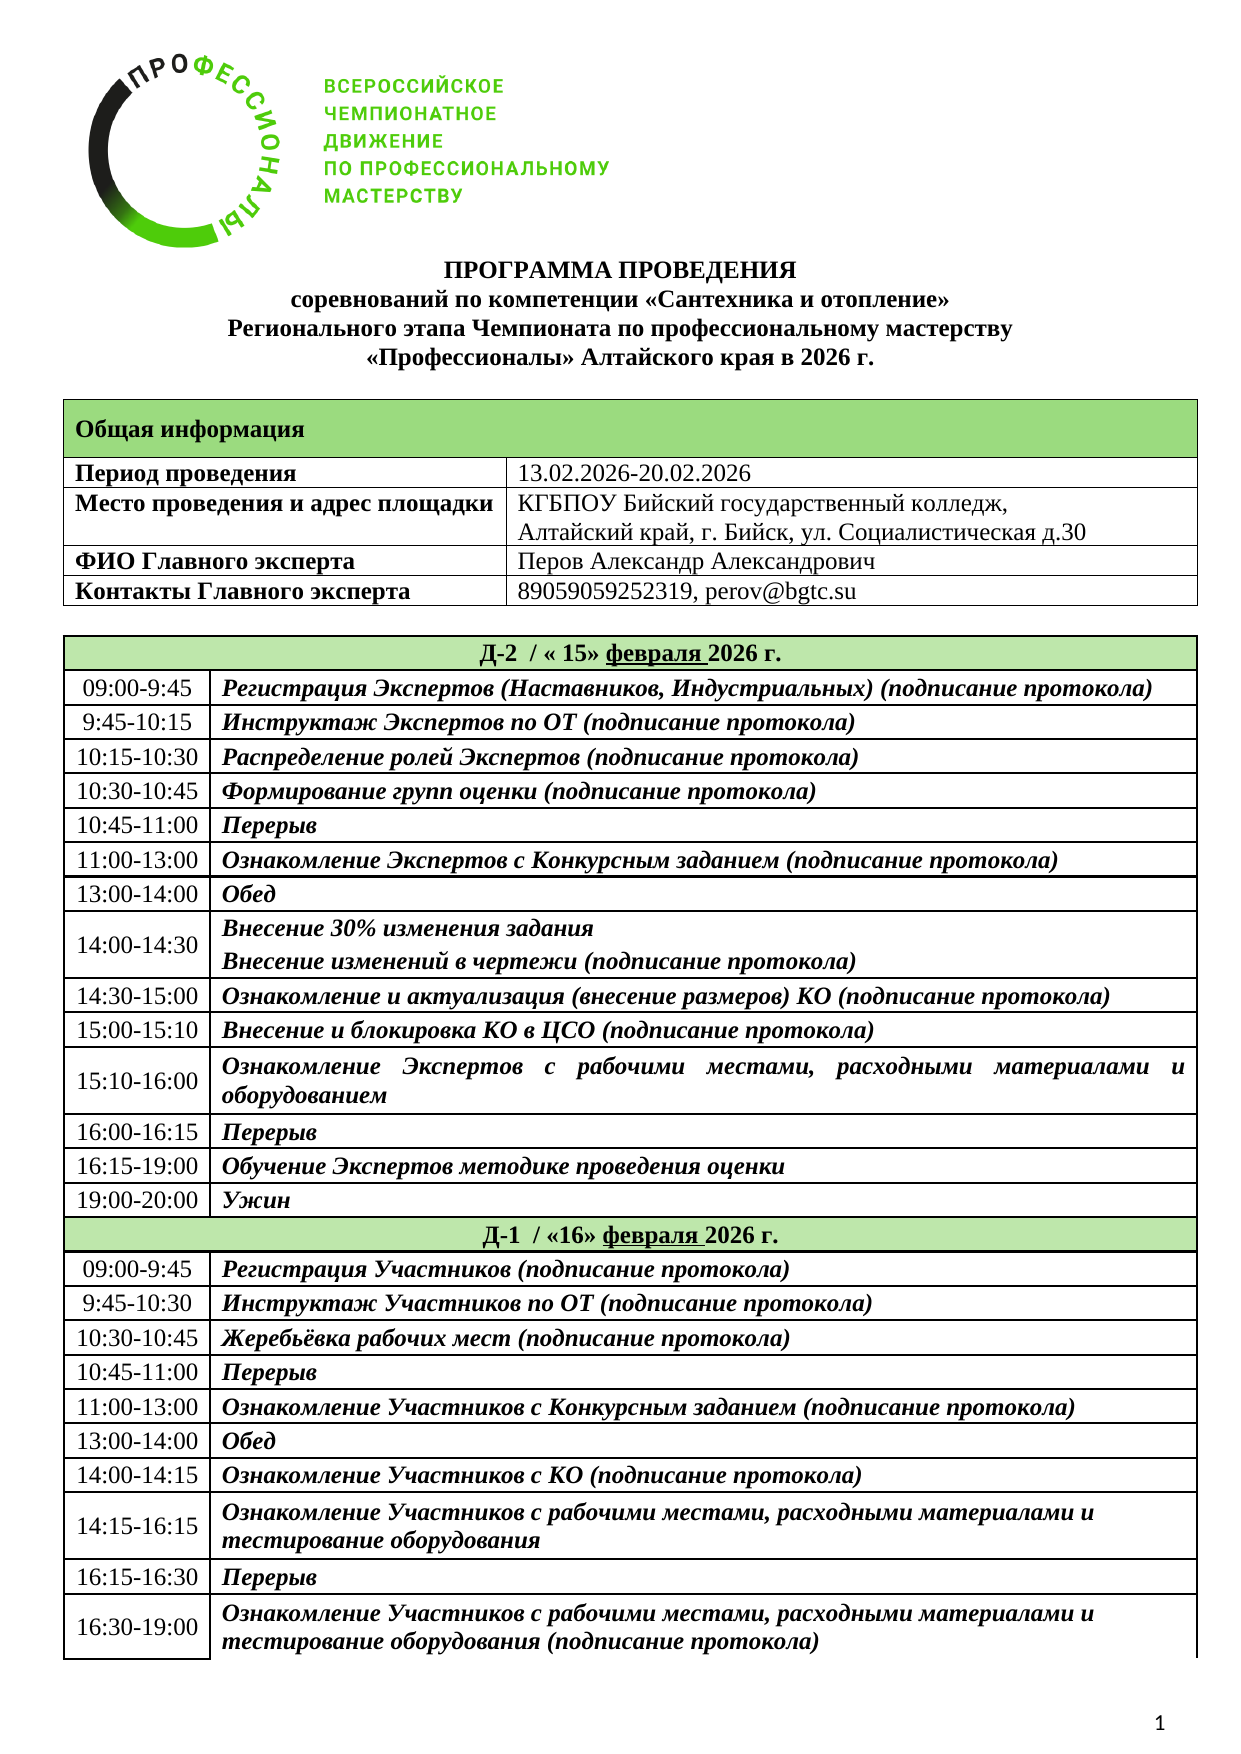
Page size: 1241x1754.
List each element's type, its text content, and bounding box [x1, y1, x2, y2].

table_cell Обед [211, 878, 1196, 910]
table_cell 15:00-15:10 [65, 1013, 209, 1046]
table_cell Обед [211, 1424, 1196, 1457]
table_cell КГБПОУ Бийский государственный колледж, Алтайский край, г. Бийск, ул. Социалистическая д.30 [507, 488, 1197, 545]
table_cell Распределение ролей Экспертов (подписание протокола) [211, 740, 1196, 772]
table_cell 16:15-16:30 [65, 1560, 209, 1592]
table_cell 09:00-9:45 [65, 1253, 209, 1285]
table_cell Ознакомление Участников с КО (подписание протокола) [211, 1459, 1196, 1491]
table_cell 10:45-11:00 [65, 809, 209, 841]
table_cell Ознакомление Участников с рабочими местами, расходными материалами и тестирование оборудования (подписание протокола) [211, 1595, 1196, 1658]
table_cell 89059059252319, perov@bgtc.su [507, 576, 1197, 605]
table_cell Регистрация Экспертов (Наставников, Индустриальных) (подписание протокола) [211, 671, 1196, 703]
text «Профессионалы» Алтайского края в 2026 г. [75, 342, 1165, 370]
table_cell 11:00-13:00 [65, 1390, 209, 1422]
table_cell Ознакомление Участников с рабочими местами, расходными материалами и тестирование оборудования [211, 1493, 1196, 1558]
table_cell Ознакомление Экспертов с рабочими местами, расходными материалами и оборудованием [211, 1048, 1196, 1113]
picture [75, 44, 618, 256]
table_cell Контакты Главного эксперта [64, 576, 506, 605]
table_cell Регистрация Участников (подписание протокола) [211, 1253, 1196, 1285]
table_cell 14:00-14:30 [65, 912, 209, 977]
table_cell Перерыв [211, 1560, 1196, 1592]
table_cell Внесение изменений в чертежи (подписание протокола) [211, 943, 1196, 977]
table_header Общая информация [64, 400, 1197, 457]
table_cell 16:00-16:15 [65, 1115, 209, 1147]
table_cell Ознакомление Участников с Конкурсным заданием (подписание протокола) [211, 1390, 1196, 1422]
table_cell 14:30-15:00 [65, 979, 209, 1011]
table_cell Ознакомление и актуализация (внесение размеров) КО (подписание протокола) [211, 979, 1196, 1011]
table_cell Внесение 30% изменения задания [211, 912, 1196, 942]
table_cell ФИО Главного эксперта [64, 546, 506, 575]
table_cell 9:45-10:30 [65, 1287, 209, 1319]
table_cell 14:15-16:15 [65, 1493, 209, 1558]
table_cell 10:30-10:45 [65, 774, 209, 807]
text ПРОГРАММА ПРОВЕДЕНИЯ [75, 255, 1165, 284]
table_cell 10:30-10:45 [65, 1321, 209, 1353]
table_cell 09:00-9:45 [65, 671, 209, 703]
table_cell 16:15-19:00 [65, 1149, 209, 1182]
table_cell Перерыв [211, 1115, 1196, 1147]
table_cell 19:00-20:00 [65, 1184, 209, 1216]
table_cell 9:45-10:15 [65, 706, 209, 738]
table_cell Жеребьёвка рабочих мест (подписание протокола) [211, 1321, 1196, 1353]
table_cell Период проведения [64, 458, 506, 487]
table_cell Формирование групп оценки (подписание протокола) [211, 774, 1196, 807]
table_cell Внесение и блокировка КО в ЦСО (подписание протокола) [211, 1013, 1196, 1046]
table_cell 16:30-19:00 [65, 1595, 209, 1658]
table_cell 15:10-16:00 [65, 1048, 209, 1113]
table_cell Обучение Экспертов методике проведения оценки [211, 1149, 1196, 1182]
table_cell 10:45-11:00 [65, 1356, 209, 1388]
table_cell Место проведения и адрес площадки [64, 488, 506, 545]
text соревнований по компетенции «Сантехника и отопление» [75, 284, 1165, 313]
table_cell Инструктаж Участников по ОТ (подписание протокола) [211, 1287, 1196, 1319]
table_cell Перерыв [211, 1356, 1196, 1388]
table_cell Ознакомление Экспертов с Конкурсным заданием (подписание протокола) [211, 843, 1196, 875]
text Регионального этапа Чемпионата по профессиональному мастерству [75, 313, 1165, 342]
table_cell Ужин [211, 1184, 1196, 1216]
table_cell 13:00-14:00 [65, 878, 209, 910]
table_cell Д-1 / «16» февраля 2026 г. [65, 1218, 1196, 1250]
table_header Д-2 / « 15» февраля 2026 г. [65, 637, 1196, 669]
table_cell 13:00-14:00 [65, 1424, 209, 1457]
table_cell Перов Александр Александрович [507, 546, 1197, 575]
table_cell 14:00-14:15 [65, 1459, 209, 1491]
table_cell Инструктаж Экспертов по ОТ (подписание протокола) [211, 706, 1196, 738]
table_cell 11:00-13:00 [65, 843, 209, 875]
table_cell Перерыв [211, 809, 1196, 841]
table_cell 10:15-10:30 [65, 740, 209, 772]
table_cell 13.02.2026-20.02.2026 [507, 458, 1197, 487]
